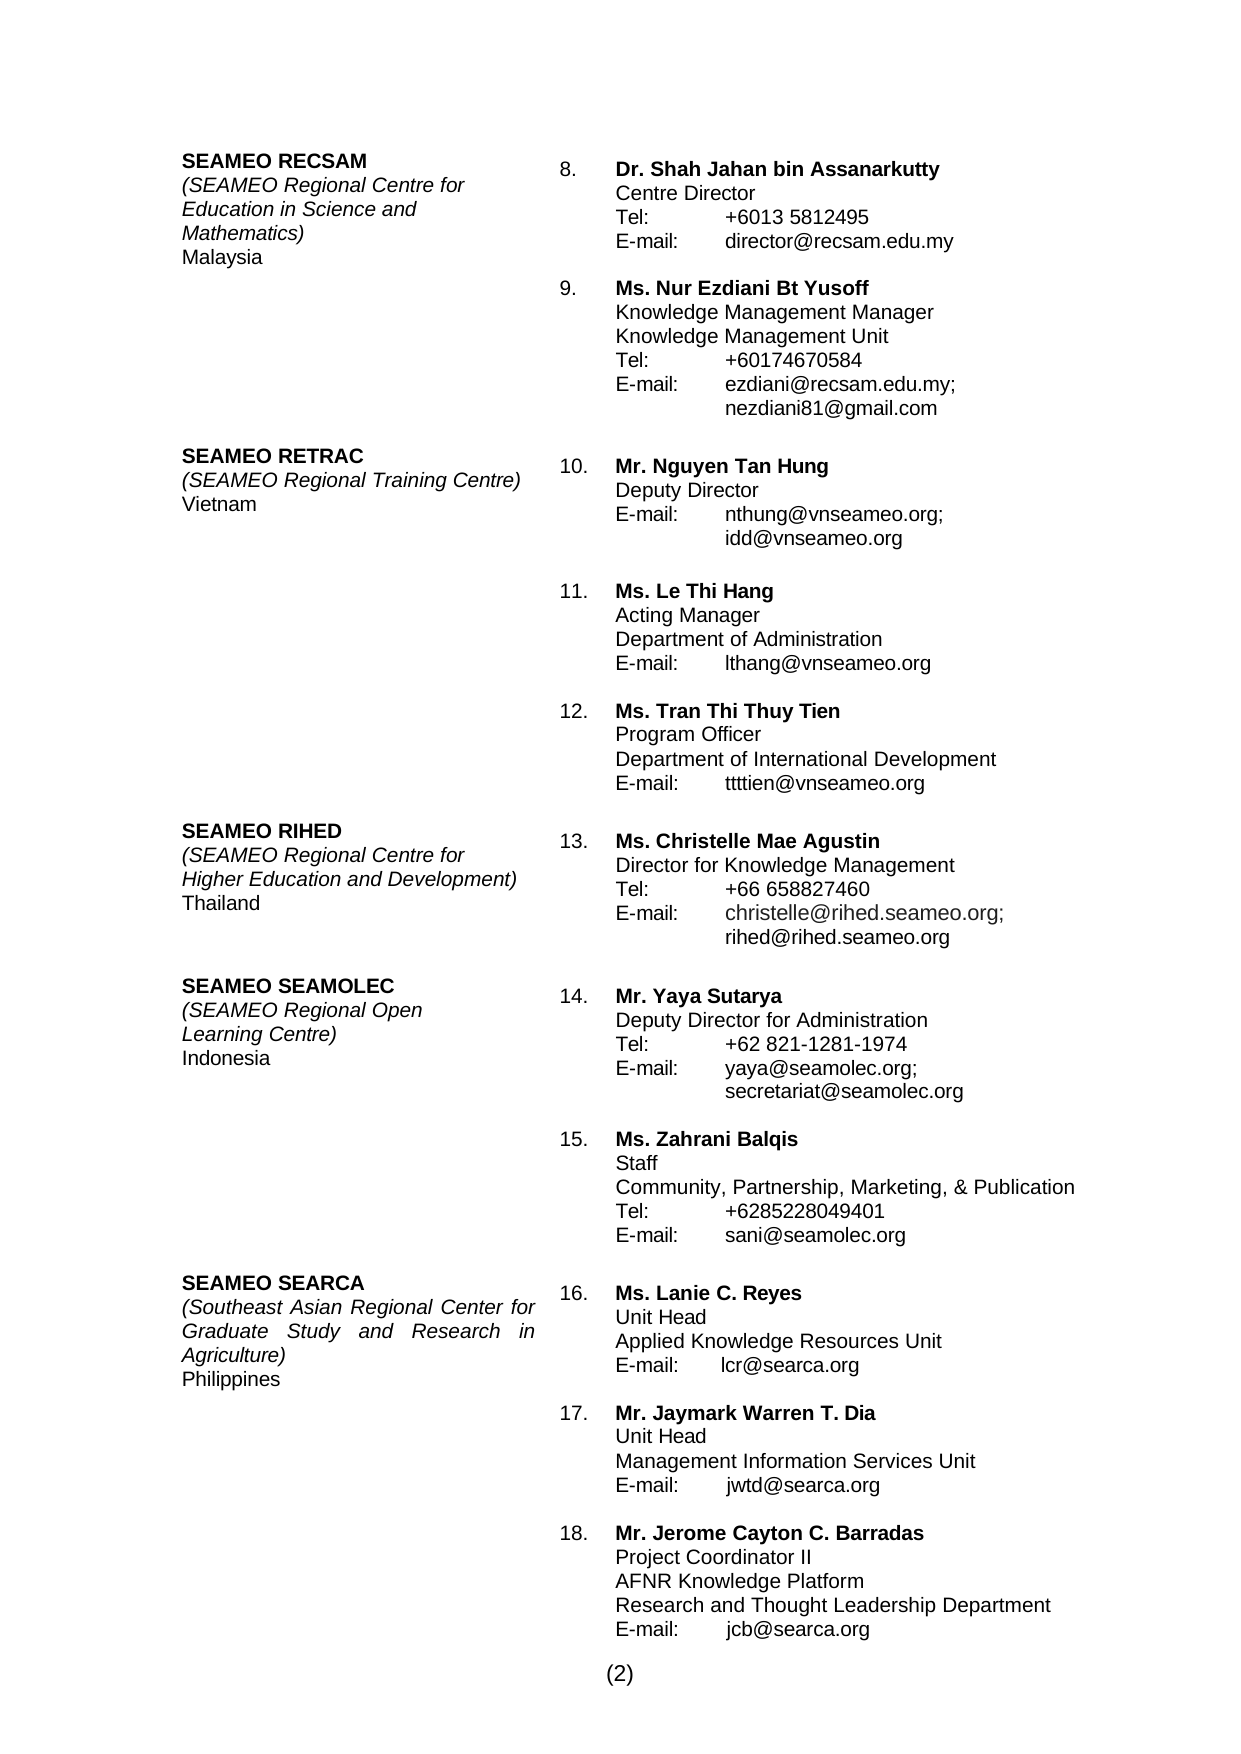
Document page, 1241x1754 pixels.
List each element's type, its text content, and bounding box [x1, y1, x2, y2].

text Department of Administration [615, 627, 1167, 651]
subtitle Ms. Zahrani Balqis [559, 1127, 1167, 1151]
subtitle Ms. Tran Thi Thuy Tien [559, 699, 1167, 723]
text Research and Thought Leadership Department E-mail: jcb@searca.org [615, 1592, 1051, 1640]
text E-mail: nthung@vnseameo.org; [615, 502, 1167, 526]
text nezdiani81@gmail.com [725, 396, 1167, 420]
list Ms. Nur Ezdiani Bt Yusoff Knowledge Management Manager Knowledge Management Unit [559, 276, 934, 348]
text E-mail: lthang@vnseameo.org [615, 651, 1167, 675]
text Project Coordinator II AFNR Knowledge Platform [615, 1544, 867, 1592]
text (Southeast Asian Regional Center for Graduate Study and Research in Agriculture) [182, 1295, 535, 1367]
text E-mail: yaya@seamolec.org; [615, 1055, 1167, 1079]
text Management Information Services Unit E-mail: jwtd@searca.org [615, 1448, 976, 1496]
text Unit Head [615, 1305, 1167, 1329]
text Unit Head [615, 1425, 1167, 1448]
subtitle SEAMEO RIHED [182, 818, 531, 842]
text Philippines [182, 1367, 535, 1391]
text Deputy Director for Administration Tel: +62 821-1281-1974 [615, 1007, 928, 1055]
text rihed@rihed.seameo.org [725, 926, 1167, 949]
text Department of International Development E-mail: ttttien@vnseameo.org [615, 747, 997, 794]
subtitle Mr. Jaymark Warren T. Dia [559, 1401, 1167, 1425]
text Tel: +60174670584 [615, 348, 1167, 372]
text idd@vnseameo.org [725, 526, 1167, 550]
text Community, Partnership, Marketing, & Publication Tel: +6285228049401 [615, 1175, 1075, 1223]
subtitle SEAMEO SEARCA [182, 1271, 535, 1295]
text Program Officer [615, 723, 1167, 747]
subtitle Ms. Lanie C. Reyes [559, 1281, 1167, 1305]
subtitle Mr. Yaya Sutarya [559, 983, 1167, 1007]
subtitle Mr. Nguyen Tan Hung [559, 454, 1167, 478]
subtitle SEAMEO RETRAC [182, 444, 522, 468]
subtitle SEAMEO SEAMOLEC [182, 973, 509, 997]
subtitle SEAMEO RECSAM [182, 149, 468, 173]
text (SEAMEO Regional Open Learning Centre) [182, 997, 509, 1045]
text Staff [615, 1151, 1167, 1175]
text E-mail: ezdiani@recsam.edu.my; [615, 372, 1167, 396]
subtitle Dr. Shah Jahan bin Assanarkutty [559, 156, 1167, 180]
text Tel: +6013 5812495 [615, 204, 1167, 228]
text (SEAMEO Regional Centre for Education in Science and Mathematics) [182, 173, 468, 245]
text E-mail: director@recsam.edu.my [615, 228, 1167, 252]
text Vietnam [182, 492, 522, 516]
text Indonesia [182, 1046, 509, 1069]
text Applied Knowledge Resources Unit E-mail: lcr@searca.org [615, 1329, 942, 1377]
subtitle Ms. Le Thi Hang [559, 579, 1167, 603]
text E-mail: sani@seamolec.org [615, 1223, 1167, 1247]
text (SEAMEO Regional Training Centre) [182, 468, 522, 492]
text secretariat@seamolec.org [725, 1079, 1167, 1103]
text Malaysia [182, 245, 468, 269]
list Ms. Christelle Mae Agustin Director for Knowledge Management Tel: +66 658827460 [559, 828, 955, 900]
text E-mail: christelle@rihed.seameo.org; [615, 900, 1167, 926]
text (SEAMEO Regional Centre for Higher Education and Development) Thailand [182, 842, 531, 914]
text Acting Manager [615, 603, 1167, 627]
text Deputy Director [615, 478, 1167, 502]
subtitle Mr. Jerome Cayton C. Barradas [559, 1520, 1167, 1544]
text Centre Director [615, 180, 1167, 204]
